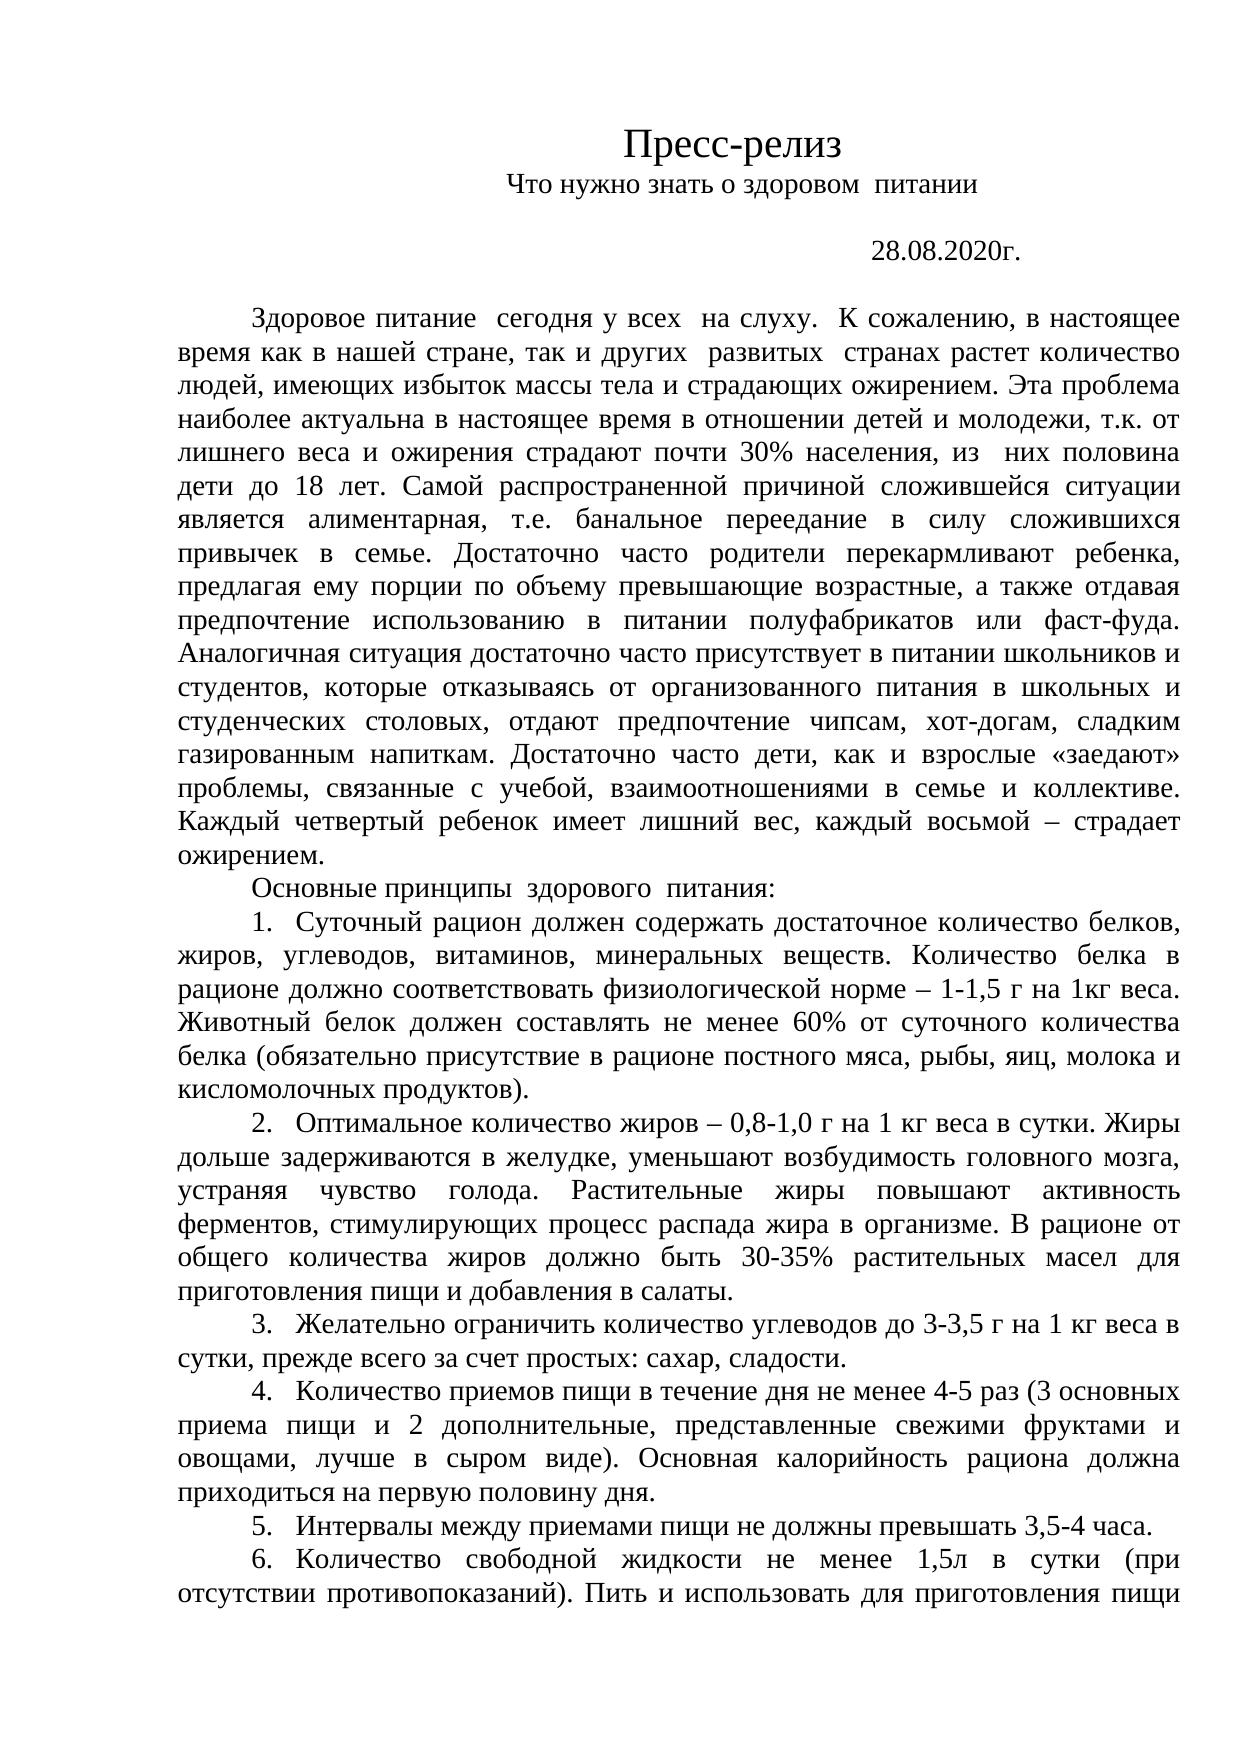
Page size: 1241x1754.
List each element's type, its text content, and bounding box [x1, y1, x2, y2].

text Что нужно знать о здоровом питании [177, 166, 1181, 199]
list Количество приемов пищи в течение дня не менее 4-5 раз (3 основных приема пищи и 2 дополнительные, представленные свежими фруктами и овощами, лучше в сыром виде). Основная калорийность рациона должна приходиться на первую половину дня. [177, 1373, 1181, 1508]
text Основные принципы здорового питания: [177, 870, 1181, 904]
text Пресс-релиз [177, 118, 1181, 166]
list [177, 1541, 1181, 1608]
text Здоровое питание сегодня у всех на слуху. К сожалению, в настоящее время как в нашей стране, так и других развитых странах растет количество людей, имеющих избыток массы тела и страдающих ожирением. Эта проблема наиболее актуальна в настоящее время в отношении детей и молодежи, т.к. от лишнего веса и ожирения страдают почти 30% населения, из них половина дети до 18 лет. Самой распространенной причиной сложившейся ситуации является алиментарная, т.е. банальное переедание в силу сложившихся привычек в семье. Достаточно часто родители перекармливают ребенка, предлагая ему порции по объему превышающие возрастные, а также отдавая предпочтение использованию в питании полуфабрикатов или фаст-фуда. Аналогичная ситуация достаточно часто присутствует в питании школьников и студентов, которые отказываясь от организованного питания в школьных и студенческих столовых, отдают предпочтение чипсам, хот-догам, сладким газированным напиткам. Достаточно часто дети, как и взрослые «заедают» проблемы, связанные с учебой, взаимоотношениями в семье и коллективе. Каждый четвертый ребенок имеет лишний вес, каждый восьмой – страдает ожирением. [177, 300, 1181, 870]
list Желательно ограничить количество углеводов до 3-3,5 г на 1 кг веса в сутки, прежде всего за счет простых: сахар, сладости. [177, 1306, 1181, 1373]
text 28.08.2020г. [177, 233, 1181, 267]
list Суточный рацион должен содержать достаточное количество белков, жиров, углеводов, витаминов, минеральных веществ. Количество белка в рационе должно соответствовать физиологической норме – 1-1,5 г на 1кг веса. Животный белок должен составлять не менее 60% от суточного количества белка (обязательно присутствие в рационе постного мяса, рыбы, яиц, молока и кисломолочных продуктов). [177, 904, 1181, 1105]
list Оптимальное количество жиров – 0,8-1,0 г на 1 кг веса в сутки. Жиры дольше задерживаются в желудке, уменьшают возбудимость головного мозга, устраняя чувство голода. Растительные жиры повышают активность ферментов, стимулирующих процесс распада жира в организме. В рационе от общего количества жиров должно быть 30-35% растительных масел для приготовления пищи и добавления в салаты. [177, 1105, 1181, 1306]
list Интервалы между приемами пищи не должны превышать 3,5-4 часа. [177, 1508, 1181, 1541]
